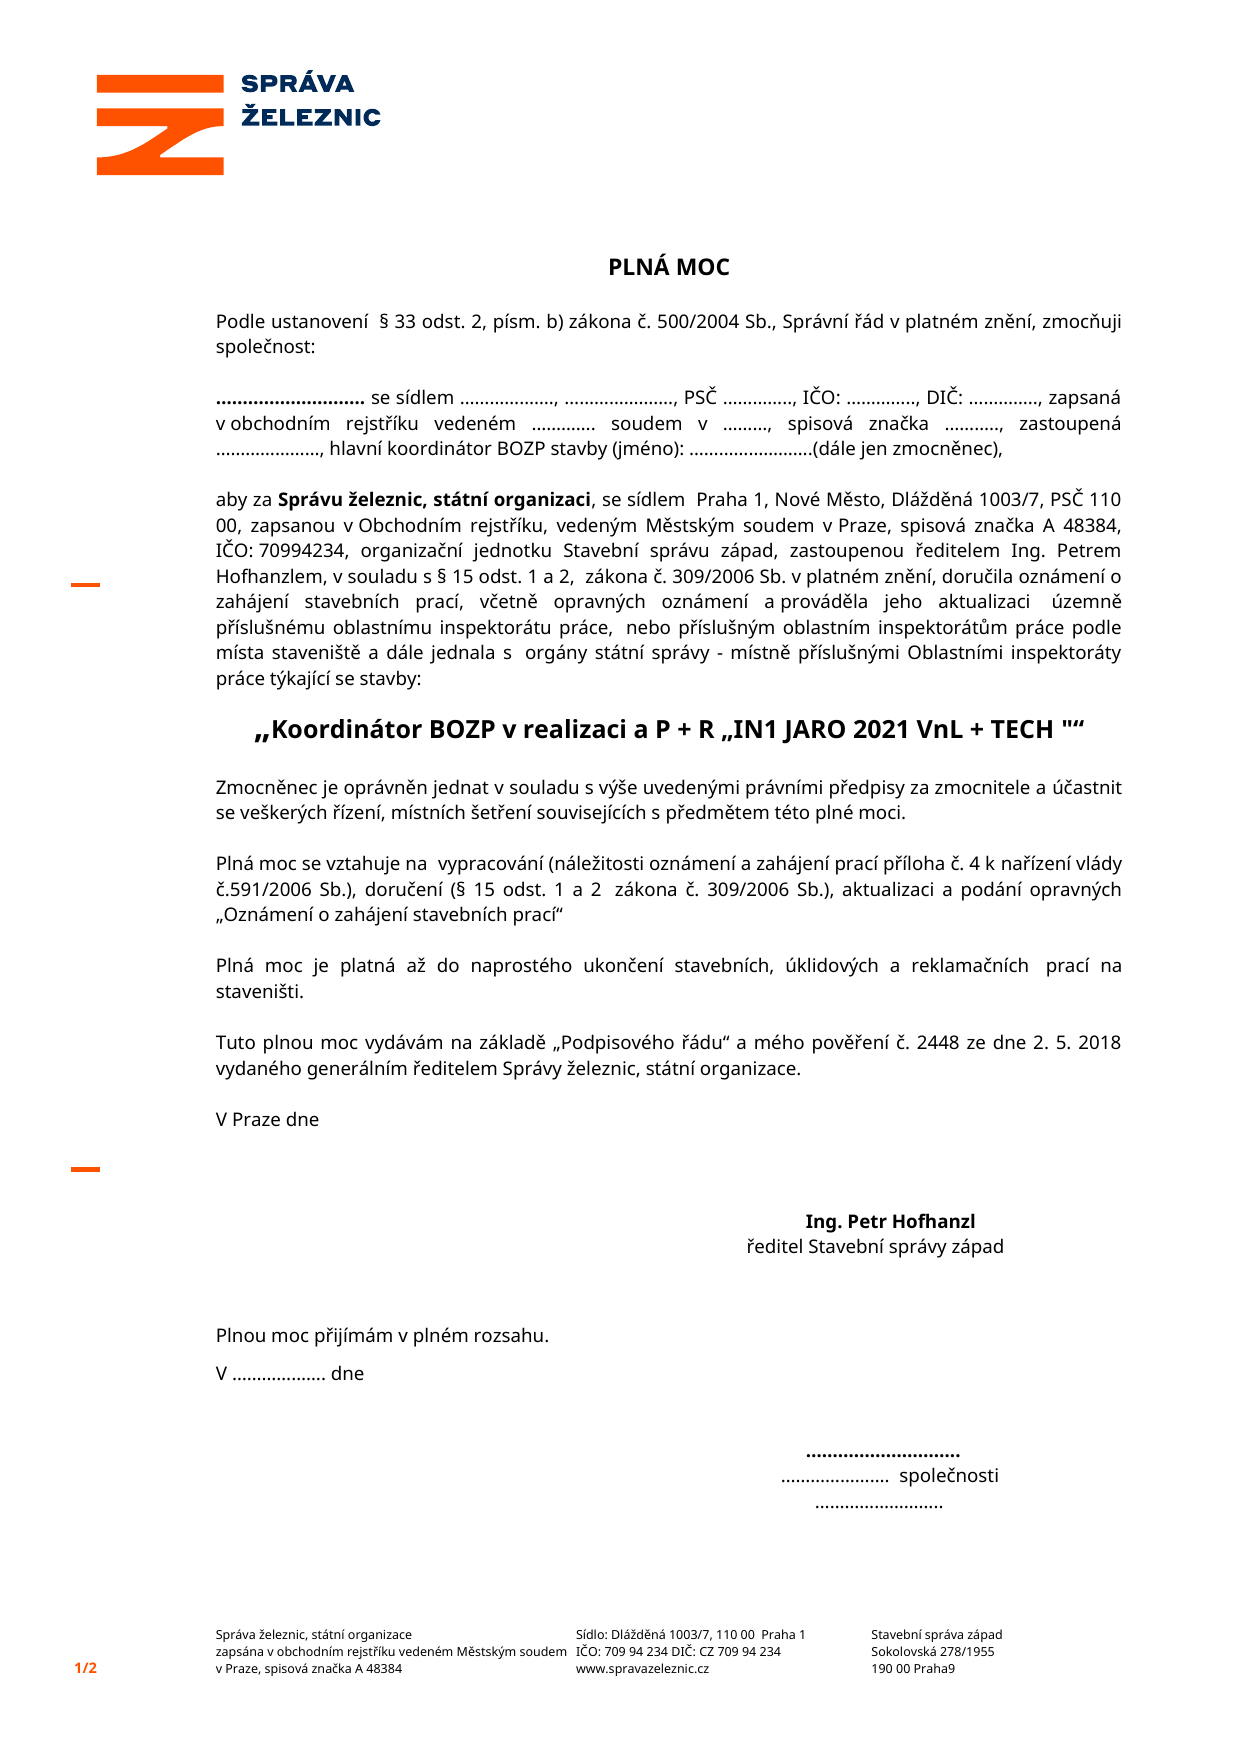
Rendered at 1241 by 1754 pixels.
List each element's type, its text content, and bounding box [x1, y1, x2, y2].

text Ing. Petr Hofhanzl [216, 1208, 1122, 1233]
text …………………….. [658, 1488, 1122, 1514]
text Podle ustanovení § 33 odst. 2, písm. b) zákona č. 500/2004 Sb., Správní řád v platném znění, zmocňuji společnost: [216, 308, 1122, 359]
text Zmocněnec je oprávněn jednat v souladu s výše uvedenými právními předpisy za zmocnitele a účastnit se veškerých řízení, místních šetření souvisejících s předmětem této plné moci. [216, 774, 1122, 825]
text „Koordinátor BOZP v realizaci a P + R „IN1 JARO 2021 VnL + TECH "“ [216, 703, 1122, 749]
text ředitel Stavební správy západ [216, 1233, 1122, 1259]
text aby za Správu železnic, státní organizaci, se sídlem Praha 1, Nové Město, Dlážděná 1003/7, PSČ 110 00, zapsanou v Obchodním rejstříku, vedeným Městským soudem v Praze, spisová značka A 48384, IČO: 70994234, organizační jednotku Stavební správu západ, zastoupenou ředitelem Ing. Petrem Hofhanzlem, v souladu s § 15 odst. 2, zákona č. 309/2006 Sb. v platném znění, doručila oznámení o zahájení stavebních prací, včetně opravných oznámení a prováděla jeho aktualizaci územně příslušnému oblastnímu inspektorátu práce, nebo příslušným oblastním inspektorátům práce podle místa staveniště a dále jednala s orgány státní správy - místně příslušnými Oblastními inspektoráty práce týkající se stavby: [216, 487, 1122, 691]
text ………………………. se sídlem ………………., …………………., PSČ ………….., IČO: ………….., DIČ: ………….., zapsaná v obchodním rejstříku vedeném …………. soudem v ………, spisová značka ……….., zastoupená …………………, hlavní koordinátor BOZP stavby (jméno): …………………….(dále jen zmocněnec), [216, 384, 1122, 461]
text V ………………. dne [216, 1361, 1122, 1386]
text …………………. společnosti [658, 1463, 1122, 1488]
text Plná moc je platná až do naprostého ukončení stavebních, úklidových a reklamačních prací na staveništi. [216, 953, 1122, 1004]
text Tuto plnou moc vydávám na základě „Podpisového řádu“ a mého pověření č. 2448 ze dne 2. 5. 2018 vydaného generálním ředitelem Správy železnic, státní organizace. [216, 1029, 1122, 1080]
text Plná moc se vztahuje na vypracování (náležitosti oznámení a zahájení prací příloha č. 4 k nařízení vlády č.591/2006 Sb.), doručení (§ 15 odst. 2 zákona č. 309/2006 Sb.), aktualizaci a podání opravných „Oznámení o zahájení stavebních prací“ [216, 851, 1122, 927]
text ……………………….. [732, 1437, 1122, 1463]
text PLNÁ MOC [216, 251, 1122, 282]
text V Praze dne [216, 1106, 1122, 1131]
text Plnou moc přijímám v plném rozsahu. [216, 1323, 1122, 1348]
